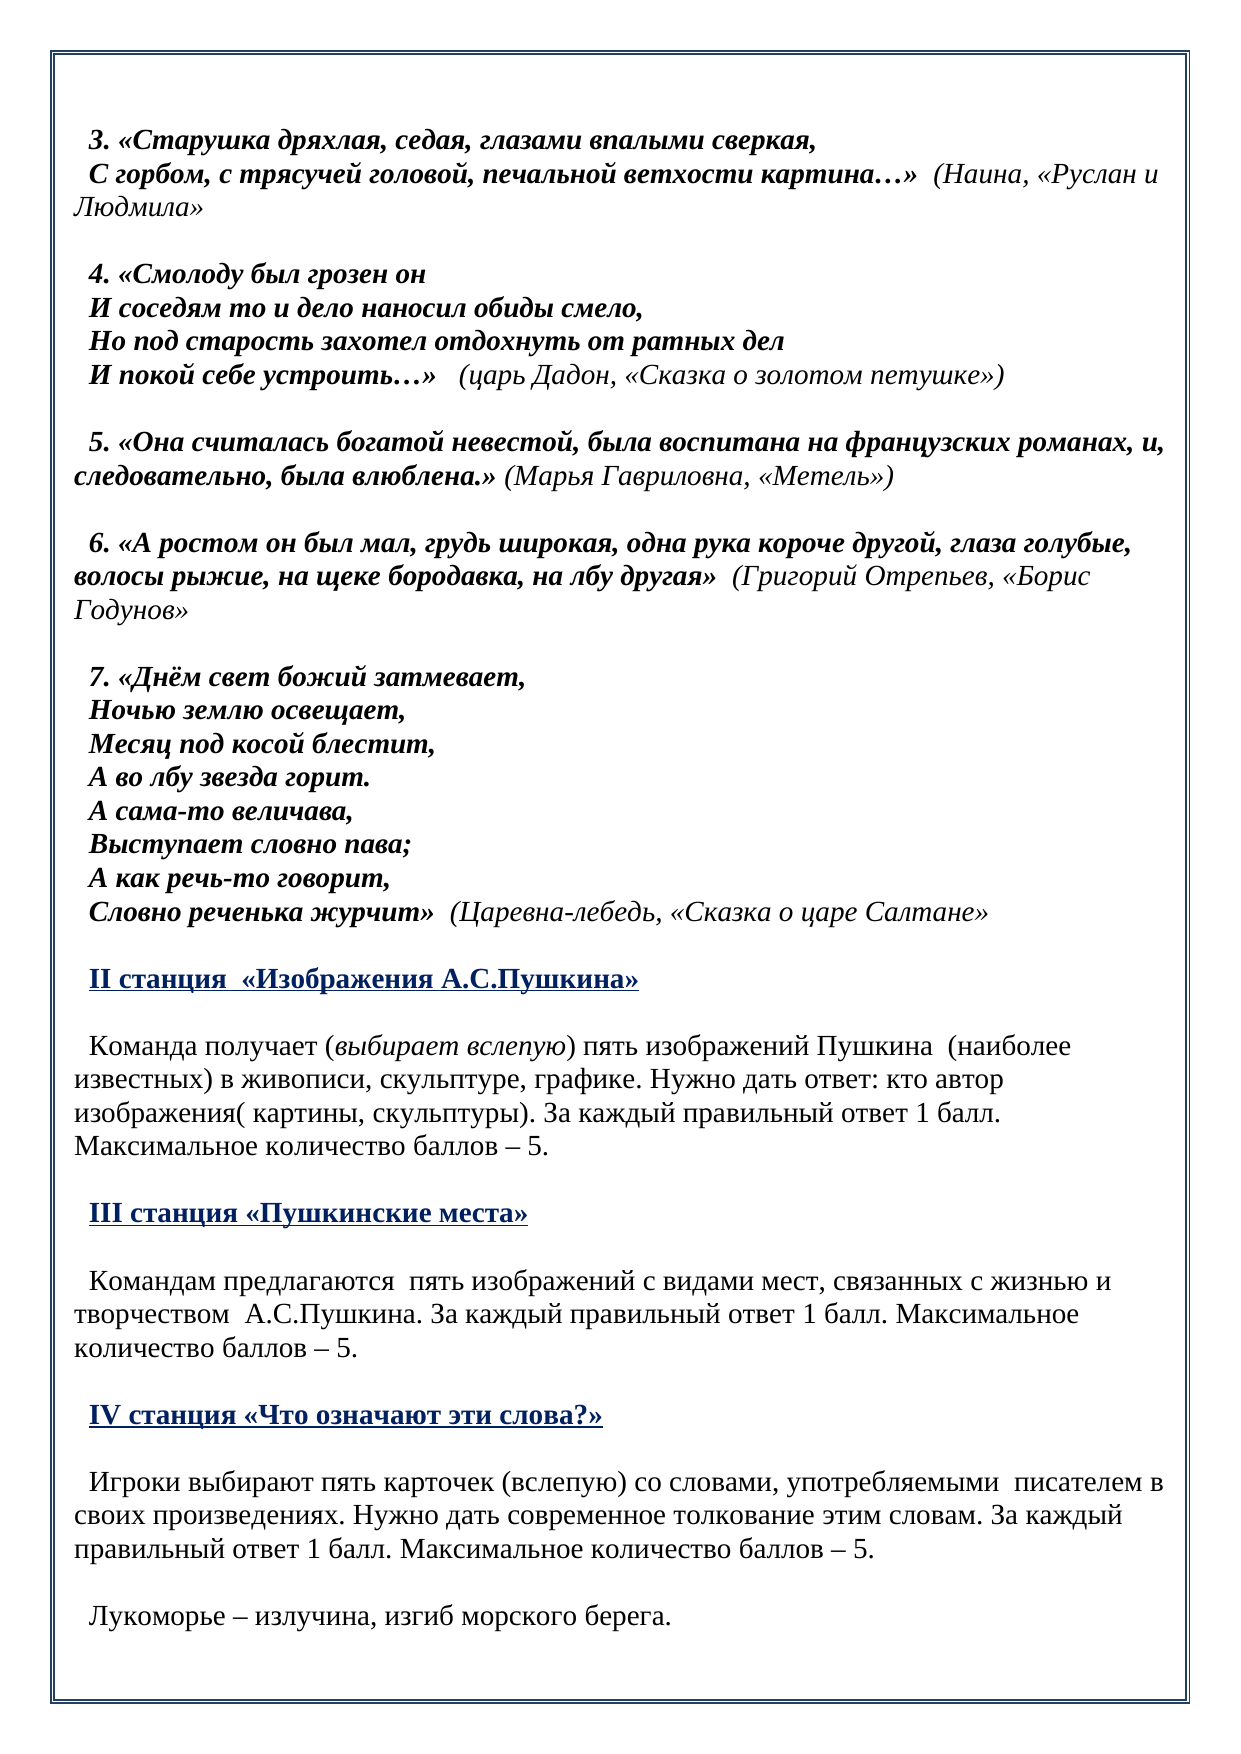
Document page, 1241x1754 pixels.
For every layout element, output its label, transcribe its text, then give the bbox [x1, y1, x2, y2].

text А сама-то величава, [74, 793, 1167, 827]
text Месяц под косой блестит, [74, 726, 1167, 759]
text IV станция «Что означают эти слова?» [74, 1397, 1167, 1430]
text III станция «Пушкинские места» [74, 1196, 1167, 1229]
text Команда получает (выбирает вслепую) пять изображений Пушкина (наиболее известных) в живописи, скульптуре, графике. Нужно дать ответ: кто автор изображения( картины, скульптуры). За каждый правильный ответ 1 балл. Максимальное количество баллов – 5. [74, 1028, 1167, 1162]
text И соседям то и дело наносил обиды смело, [74, 290, 1167, 323]
text Выступает словно пава; [74, 827, 1167, 860]
text 7. «Днём свет божий затмевает, [74, 659, 1167, 692]
text 3. «Старушка дряхлая, седая, глазами впалыми сверкая, [74, 122, 1167, 156]
text 5. «Она считалась богатой невестой, была воспитана на французских романах, и, следовательно, была влюблена.» (Марья Гавриловна, «Метель») [74, 424, 1167, 491]
text Лукоморье – излучина, изгиб морского берега. [74, 1598, 1167, 1632]
text А во лбу звезда горит. [74, 759, 1167, 793]
text Командам предлагаются пять изображений с видами мест, связанных с жизнью и творчеством А.С.Пушкина. За каждый правильный ответ 1 балл. Максимальное количество баллов – 5. [74, 1263, 1167, 1363]
text 6. «А ростом он был мал, грудь широкая, одна рука короче другой, глаза голубые, волосы рыжие, на щеке бородавка, на лбу другая» (Григорий Отрепьев, «Борис Годунов» [74, 525, 1167, 625]
text Но под старость захотел отдохнуть от ратных дел [74, 323, 1167, 357]
text Словно реченька журчит» (Царевна-лебедь, «Сказка о царе Салтане» [74, 894, 1167, 927]
text Ночью землю освещает, [74, 692, 1167, 726]
text II станция «Изображения А.С.Пушкина» [74, 961, 1167, 994]
text 4. «Смолоду был грозен он [74, 256, 1167, 290]
text С горбом, с трясучей головой, печальной ветхости картина…» (Наина, «Руслан и Людмила» [74, 156, 1167, 223]
text Игроки выбирают пять карточек (вслепую) со словами, употребляемыми писателем в своих произведениях. Нужно дать современное толкование этим словам. За каждый правильный ответ 1 балл. Максимальное количество баллов – 5. [74, 1464, 1167, 1564]
text А как речь-то говорит, [74, 860, 1167, 894]
text И покой себе устроить…» (царь Дадон, «Сказка о золотом петушке») [74, 357, 1167, 391]
